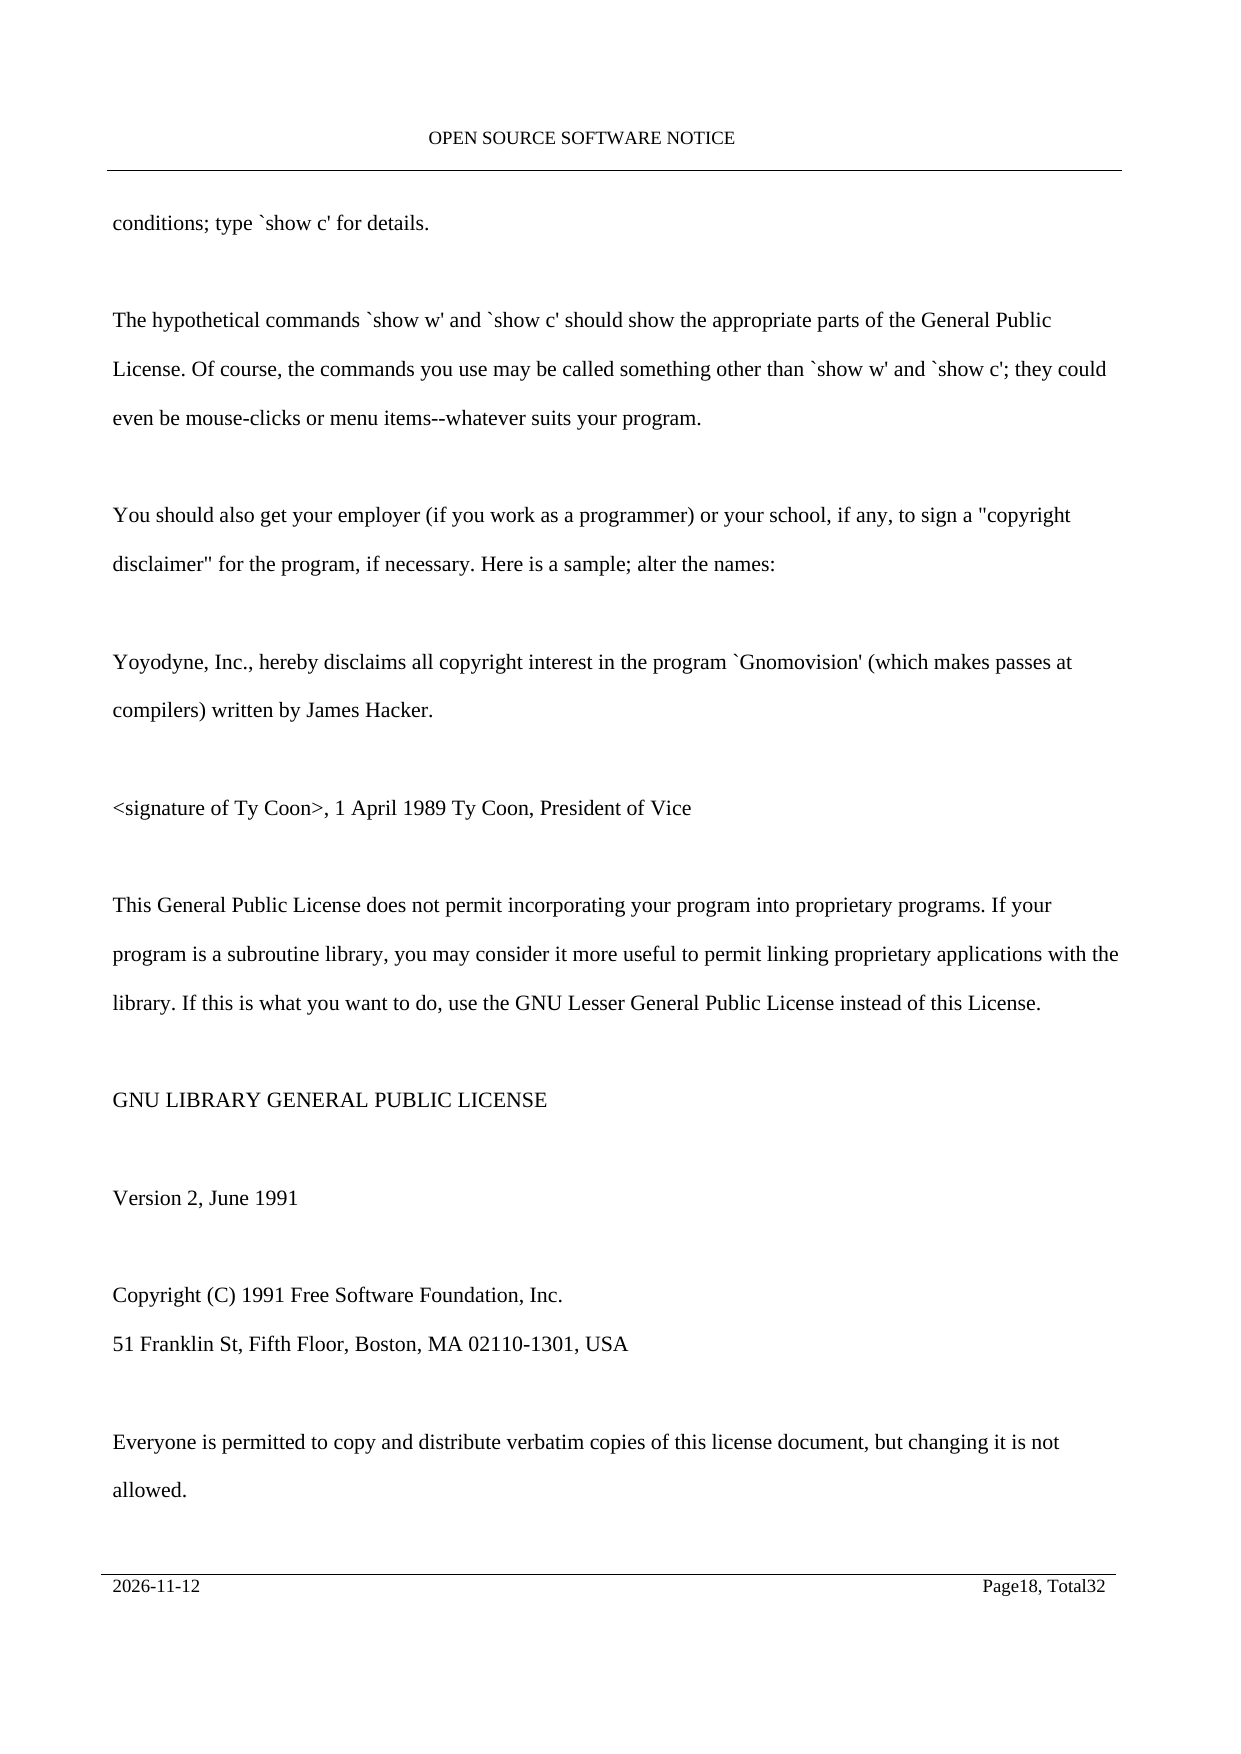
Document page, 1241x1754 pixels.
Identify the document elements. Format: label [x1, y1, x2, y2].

text [112, 206, 1128, 1506]
